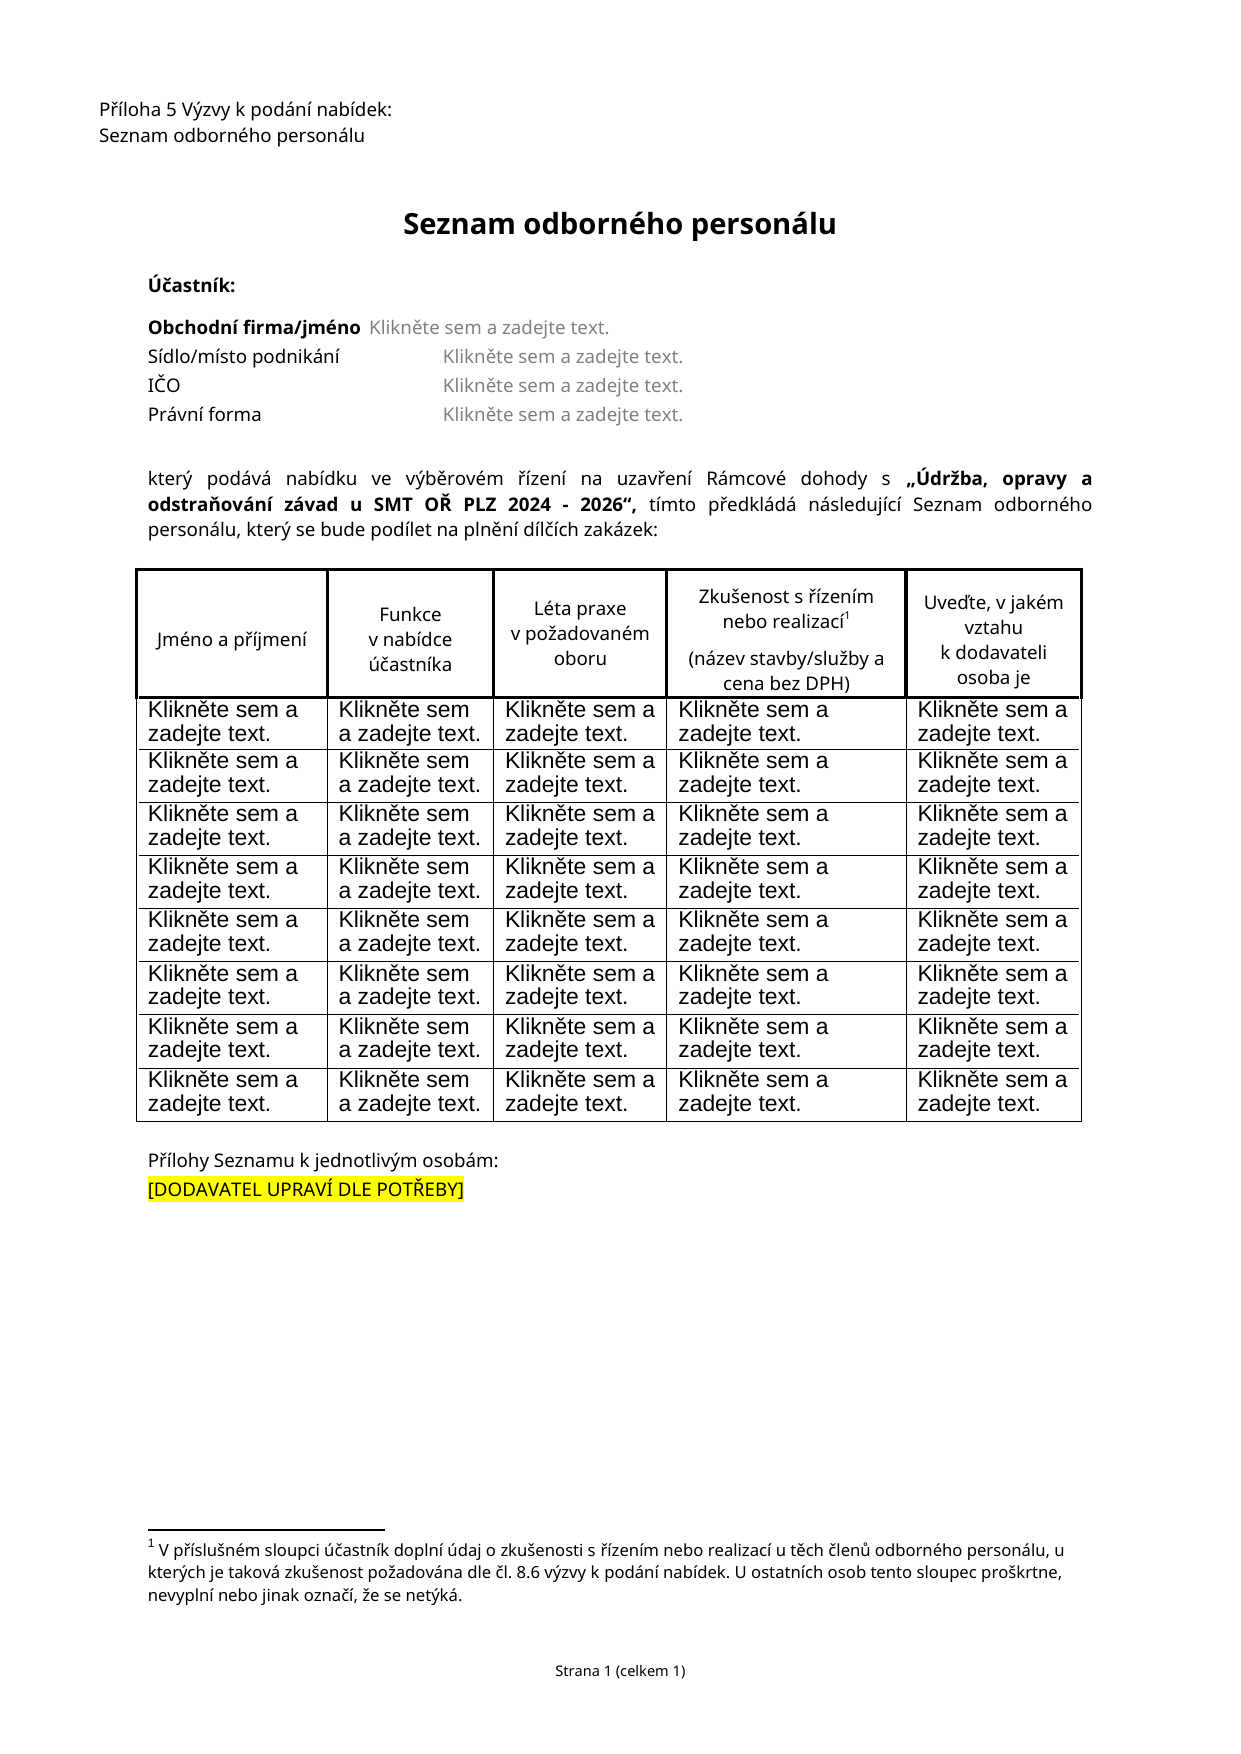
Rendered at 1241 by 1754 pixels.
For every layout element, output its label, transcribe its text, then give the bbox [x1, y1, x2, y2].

text Přílohy Seznamu k jednotlivým osobám: [148, 1147, 1093, 1173]
table_header Uveďte, v jakém vztahu k dodavateli osoba je [908, 571, 1080, 696]
table_header Zkušenost s řízením nebo realizací (název stavby/služby a cena bez DPH) [668, 571, 904, 696]
text [DODAVATEL UPRAVÍ DLE POTŘEBY] [148, 1173, 1092, 1202]
text který podává nabídku ve výběrovém řízení na uzavření Rámcové dohody s „Údržba, opravy a odstraňování závad u SMT OŘ PLZ 2024 - 2026“, tímto předkládá následující Seznam odborného personálu, který se bude podílet na plnění dílčích zakázek: [148, 465, 1093, 542]
text Účastník: [148, 268, 1093, 299]
text Sídlo/místo podnikání [148, 340, 1093, 369]
table_header Léta praxe v požadovaném oboru [495, 571, 665, 696]
table_header Jméno a příjmení [138, 571, 326, 696]
text IČO [148, 369, 1093, 398]
title Seznam odborného personálu [148, 203, 1093, 243]
text Právní forma [148, 398, 1093, 427]
text Obchodní firma/jméno [148, 311, 1093, 340]
table_header Funkce v nabídce účastníka [329, 571, 492, 696]
